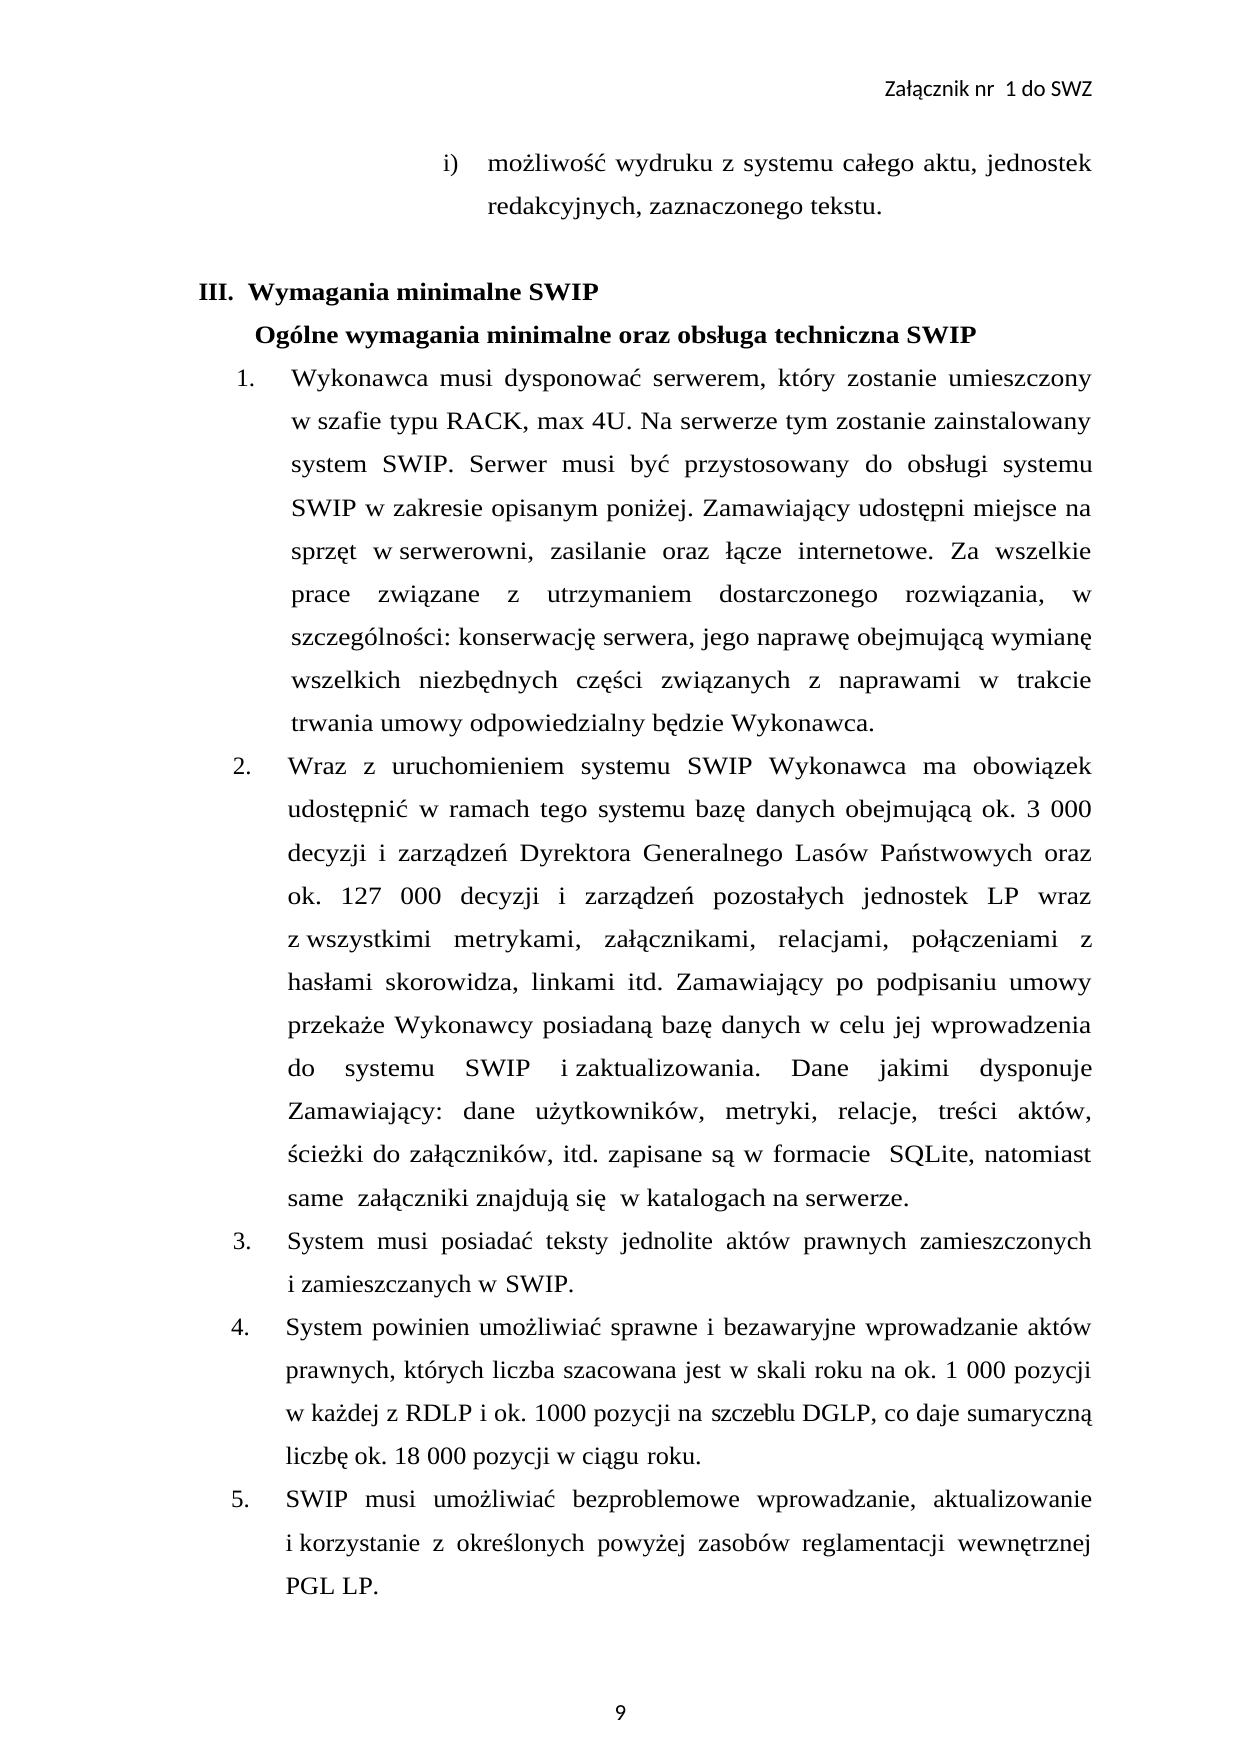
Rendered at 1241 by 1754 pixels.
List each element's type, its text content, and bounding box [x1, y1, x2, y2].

list System musi posiadać teksty jednolite aktów prawnych zamieszczonych i zamieszczanych w SWIP. [233, 1226, 1093, 1298]
list SWIP musi umożliwiać bezproblemowe wprowadzanie, aktualizowanie i korzystanie z określonych powyżej zasobów reglamentacji wewnętrznej PGL LP. [231, 1484, 1093, 1599]
list Wykonawca musi dysponować serwerem, który zostanie umieszczony w szafie typu RACK, max 4U. Na serwerze tym zostanie zainstalowany system SWIP. Serwer musi być przystosowany do obsługi systemu SWIP w zakresie opisanym poniżej. Zamawiający udostępni miejsce na sprzęt w serwerowni, zasilanie oraz łącze internetowe. Za wszelkie prace związane z utrzymaniem dostarczonego rozwiązania, w szczególności: konserwację serwera, jego naprawę obejmującą wymianę wszelkich niezbędnych części związanych z naprawami w trakcie trwania umowy odpowiedzialny będzie Wykonawca. [236, 363, 1093, 737]
list Wymagania minimalne SWIP [198, 277, 1093, 306]
text Ogólne wymagania minimalne oraz obsługa techniczna SWIP [254, 320, 1093, 349]
list Wraz z uruchomieniem systemu SWIP Wykonawca ma obowiązek udostępnić w ramach tego systemu bazę danych obejmującą ok. 3 000 decyzji i zarządzeń Dyrektora Generalnego Lasów Państwowych oraz ok. 127 000 decyzji i zarządzeń pozostałych jednostek LP wraz z wszystkimi metrykami, załącznikami, relacjami, połączeniami z hasłami skorowidza, linkami itd. Zamawiający po podpisaniu umowy przekaże Wykonawcy posiadaną bazę danych w celu jej wprowadzenia do systemu SWIP i zaktualizowania. Dane jakimi dysponuje Zamawiający: dane użytkowników, metryki, relacje, treści aktów, ścieżki do załączników, itd. zapisane są w formacie SQLite, natomiast same załączniki znajdują się w katalogach na serwerze. [233, 751, 1093, 1211]
list System powinien umożliwiać sprawne i bezawaryjne wprowadzanie aktów prawnych, których liczba szacowana jest w skali roku na ok. 1 000 pozycji w każdej z RDLP i ok. 1000 pozycji na szczeblu DGLP, co daje sumaryczną liczbę ok. 18 000 pozycji w ciągu roku. [231, 1312, 1093, 1470]
list możliwość wydruku z systemu całego aktu, jednostek redakcyjnych, zaznaczonego tekstu. [443, 148, 1093, 219]
